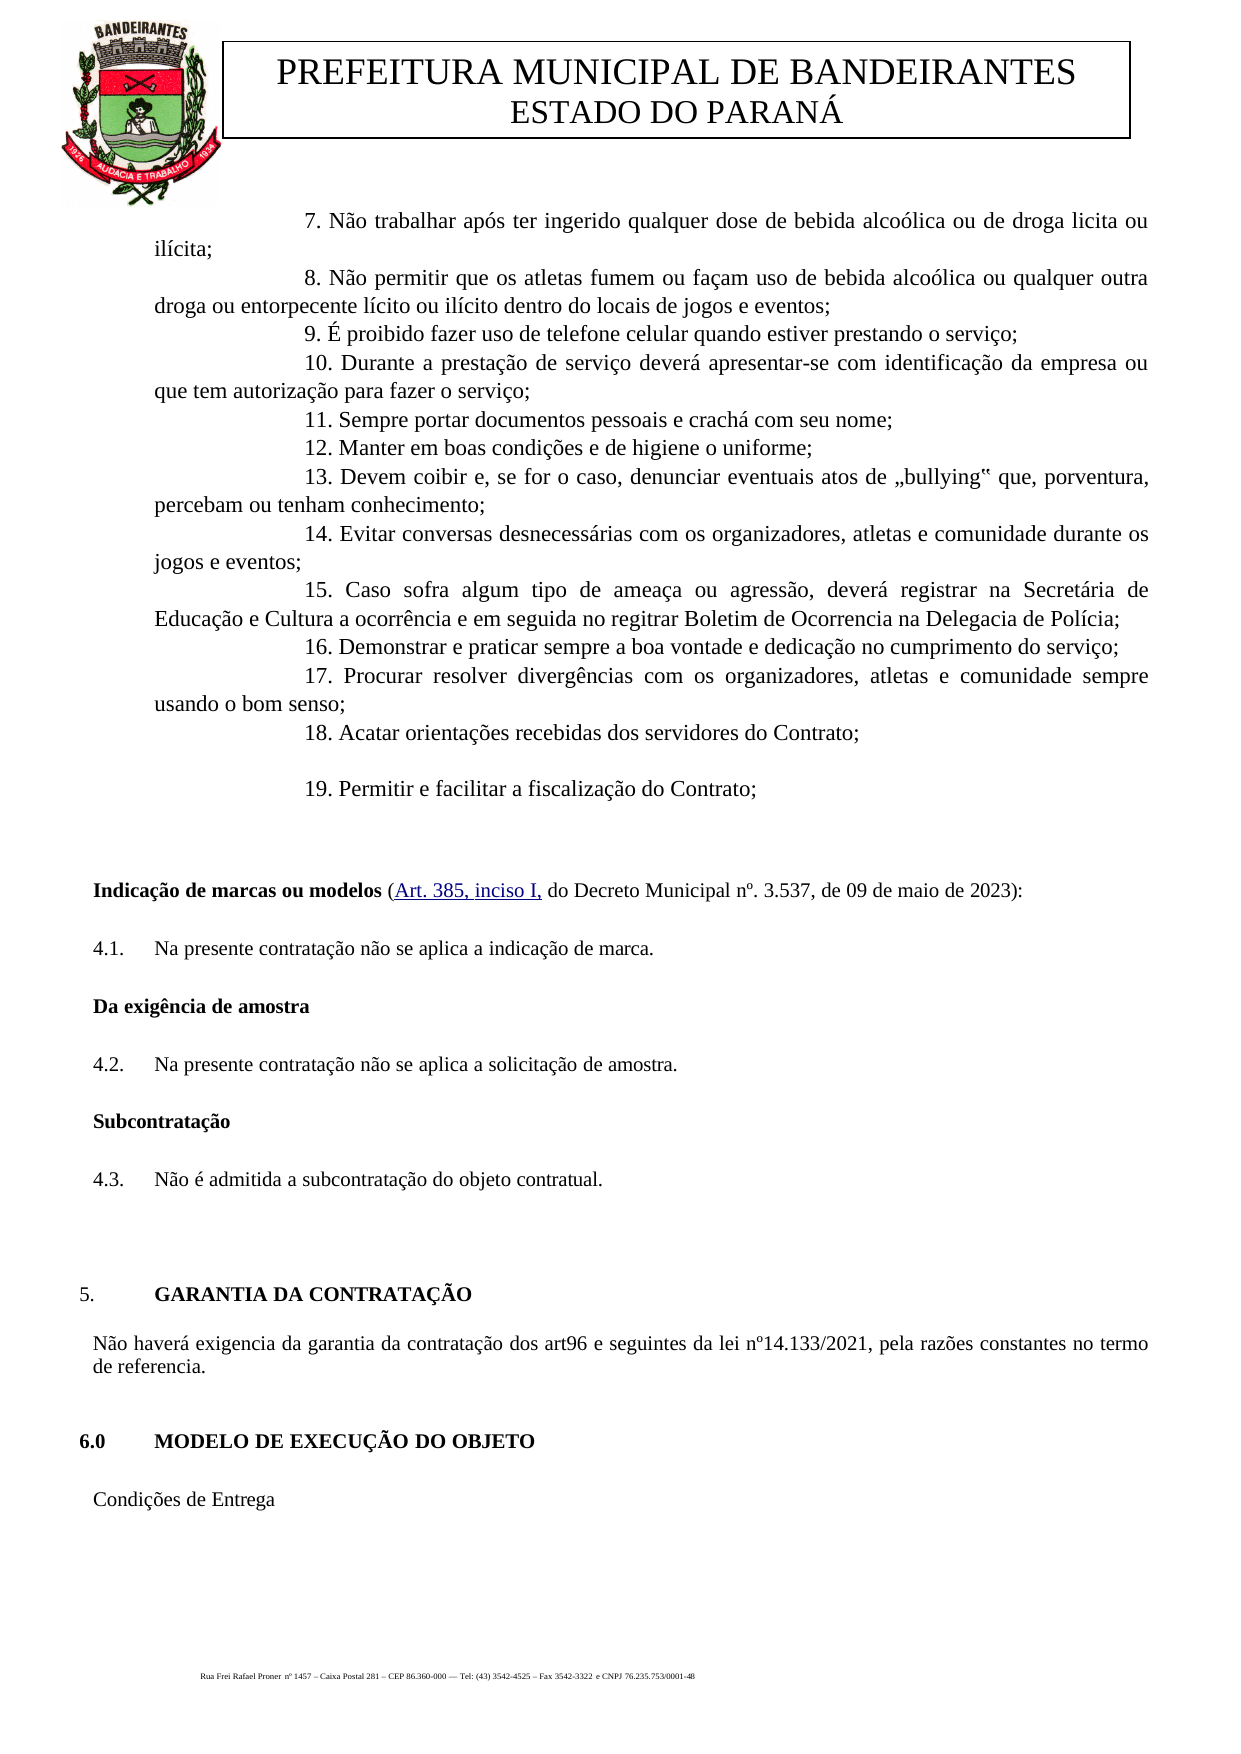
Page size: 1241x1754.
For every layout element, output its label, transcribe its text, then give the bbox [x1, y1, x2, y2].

list 10. Durante a prestação de serviço deverá apresentar-se com identificação da empresa ou que tem autorização para fazer o serviço; [154, 349, 1150, 404]
text Subcontratação [93, 1109, 1150, 1133]
list 18. Acatar orientações recebidas dos servidores do Contrato; [154, 719, 1150, 745]
list 11. Sempre portar documentos pessoais e crachá com seu nome; [154, 406, 1150, 432]
list Na presente contratação não se aplica a solicitação de amostra. [93, 1051, 1150, 1076]
list 19. Permitir e facilitar a fiscalização do Contrato; [154, 776, 1150, 802]
text Indicação de marcas ou modelos (Art. 385, inciso I, do Decreto Municipal nº. 3.537, de 09 de maio de 2023): [93, 878, 1150, 902]
list 7. Não trabalhar após ter ingerido qualquer dose de bebida alcoólica ou de droga licita ou ilícita; [154, 207, 1150, 262]
list GARANTIA DA CONTRATAÇÃO [79, 1282, 1150, 1306]
list 17. Procurar resolver divergências com os organizadores, atletas e comunidade sempre usando o bom senso; [154, 662, 1150, 717]
list Não é admitida a subcontratação do objeto contratual. [93, 1167, 1150, 1191]
list 15. Caso sofra algum tipo de ameaça ou agressão, deverá registrar na Secretária de Educação e Cultura a ocorrência e em seguida no regitrar Boletim de Ocorrencia na Delegacia de Polícia; [154, 576, 1150, 631]
text Não haverá exigencia da garantia da contratação dos art96 e seguintes da lei nº14.133/2021, pela razões constantes no termo de referencia. [93, 1330, 1150, 1378]
list 9. É proibido fazer uso de telefone celular quando estiver prestando o serviço; [154, 321, 1150, 347]
list 12. Manter em boas condições e de higiene o uniforme; [154, 434, 1150, 461]
list 8. Não permitir que os atletas fumem ou façam uso de bebida alcoólica ou qualquer outra droga ou entorpecente lícito ou ilícito dentro do locais de jogos e eventos; [154, 264, 1150, 318]
subtitle 6.0 MODELO DE EXECUÇÃO DO OBJETO [79, 1429, 1150, 1453]
list 13. Devem coibir e, se for o caso, denunciar eventuais atos de „bullying‟ que, porventura, percebam ou tenham conhecimento; [154, 463, 1150, 517]
text Condições de Entrega [93, 1487, 1150, 1511]
list Na presente contratação não se aplica a indicação de marca. [93, 936, 1150, 960]
subtitle Da exigência de amostra [93, 994, 1150, 1018]
picture [60, 20, 222, 207]
list 14. Evitar conversas desnecessárias com os organizadores, atletas e comunidade durante os jogos e eventos; [154, 519, 1150, 574]
list 16. Demonstrar e praticar sempre a boa vontade e dedicação no cumprimento do serviço; [154, 633, 1150, 660]
